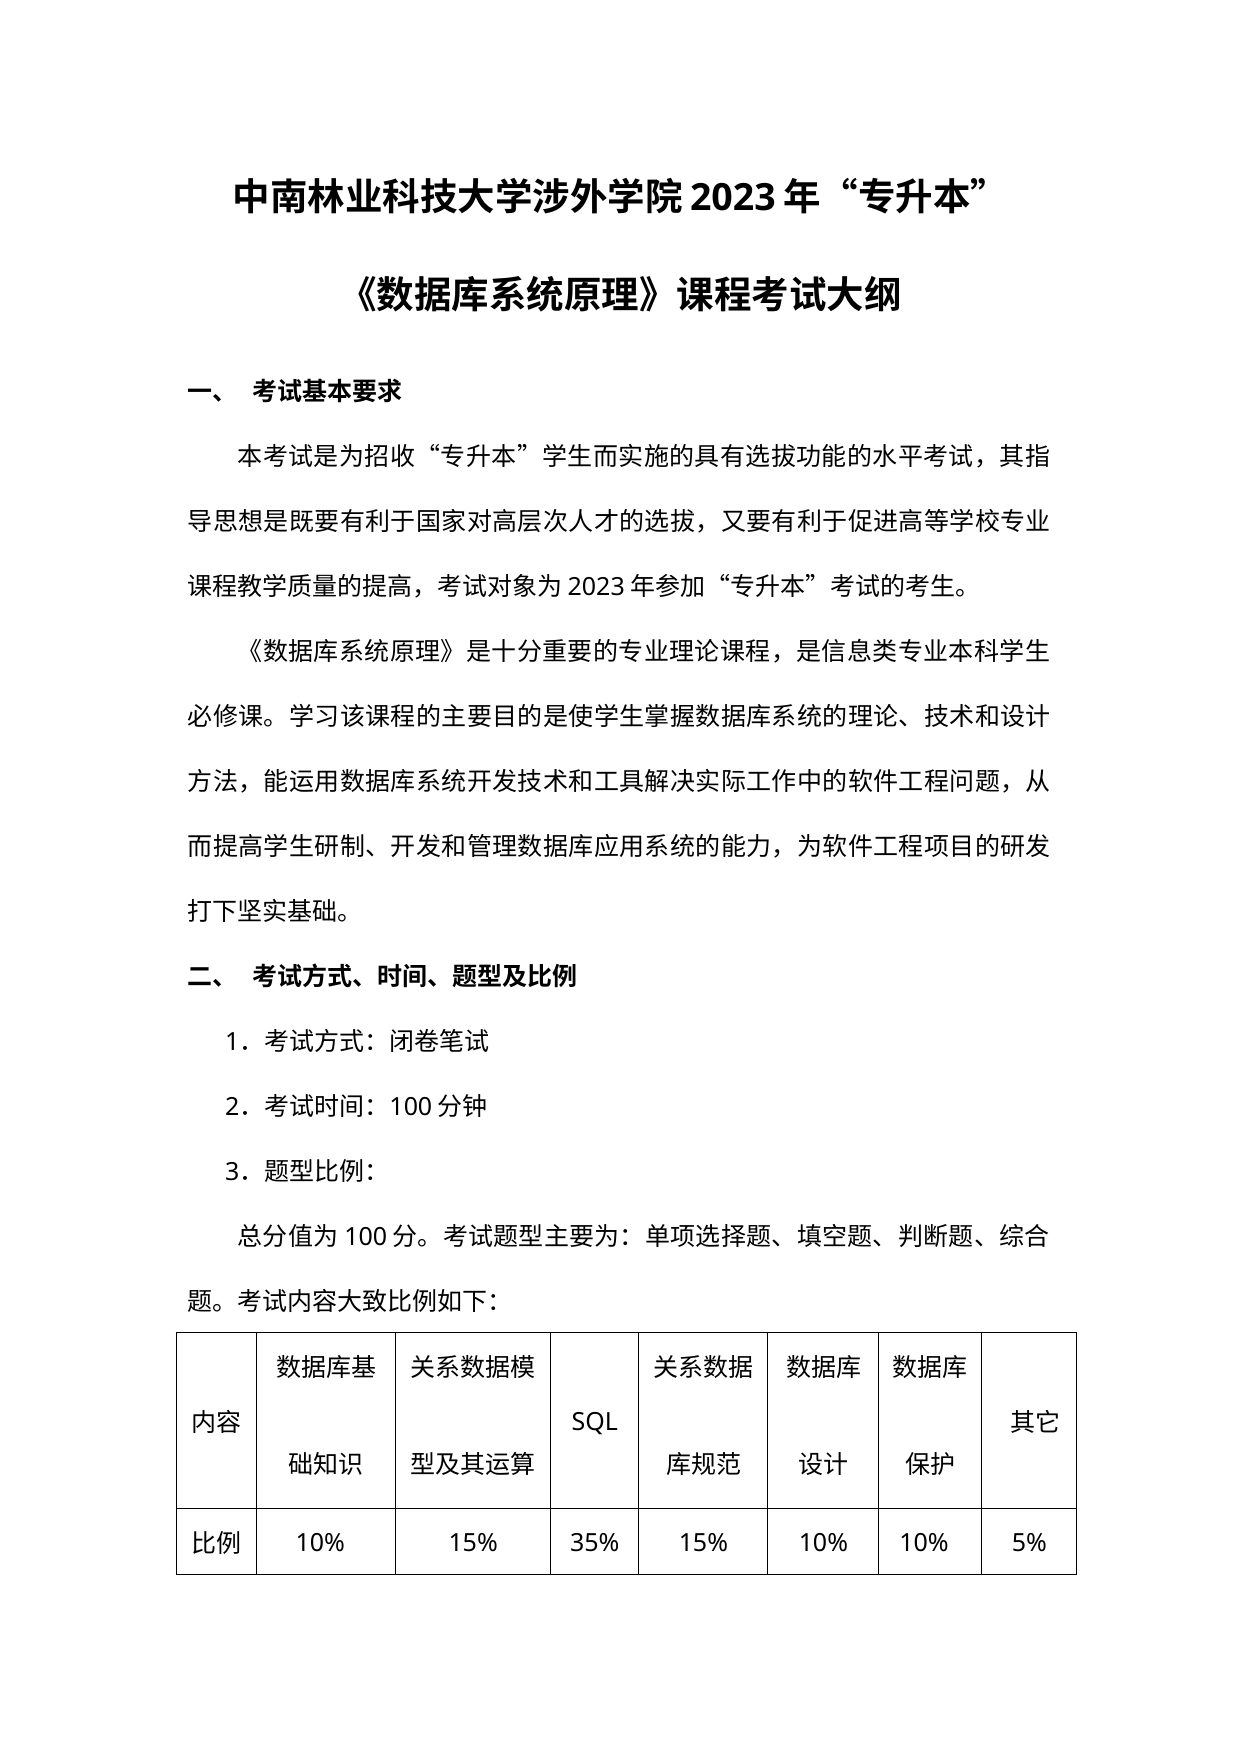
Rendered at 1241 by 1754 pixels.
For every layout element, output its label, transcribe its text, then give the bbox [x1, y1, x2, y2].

list 考试基本要求 [187, 357, 1053, 422]
text 《数据库系统原理》是十分重要的专业理论课程，是信息类专业本科学生必修课。学习该课程的主要目的是使学生掌握数据库系统的理论、技术和设计方法，能运用数据库系统开发技术和工具解决实际工作中的软件工程问题，从而提高学生研制、开发和管理数据库应用系统的能力，为软件工程项目的研发打下坚实基础。 [187, 617, 1053, 942]
table_cell 比例 [177, 1509, 256, 1574]
table_header 关系数据库规范 [639, 1333, 767, 1508]
table_cell 10% [879, 1509, 981, 1574]
table_header 内容 [177, 1333, 256, 1508]
table_cell 15% [396, 1509, 550, 1574]
text 2．考试时间：100分钟 [225, 1072, 1053, 1137]
table_cell 15% [639, 1509, 767, 1574]
table_header 数据库保护 [879, 1333, 981, 1508]
table_header 关系数据模型及其运算 [396, 1333, 550, 1508]
table_header SQL [551, 1333, 638, 1508]
text 《数据库系统原理》课程考试大纲 [187, 259, 1053, 324]
table_cell 5% [982, 1509, 1076, 1574]
text 总分值为100分。考试题型主要为：单项选择题、填空题、判断题、综合题。考试内容大致比例如下： [187, 1202, 1053, 1332]
table_cell 10% [257, 1509, 395, 1574]
table_header 其它 [982, 1333, 1076, 1508]
list 考试方式、时间、题型及比例 [187, 942, 1053, 1007]
text 3．题型比例： [225, 1137, 1053, 1202]
text 中南林业科技大学涉外学院2023年“专升本” [187, 162, 1053, 227]
table_header 数据库基础知识 [257, 1333, 395, 1508]
text 本考试是为招收“专升本”学生而实施的具有选拔功能的水平考试，其指导思想是既要有利于国家对高层次人才的选拔，又要有利于促进高等学校专业课程教学质量的提高，考试对象为2023年参加“专升本”考试的考生。 [187, 422, 1053, 617]
text 1．考试方式：闭卷笔试 [225, 1007, 1053, 1072]
table_cell 10% [768, 1509, 878, 1574]
table_header 数据库设计 [768, 1333, 878, 1508]
